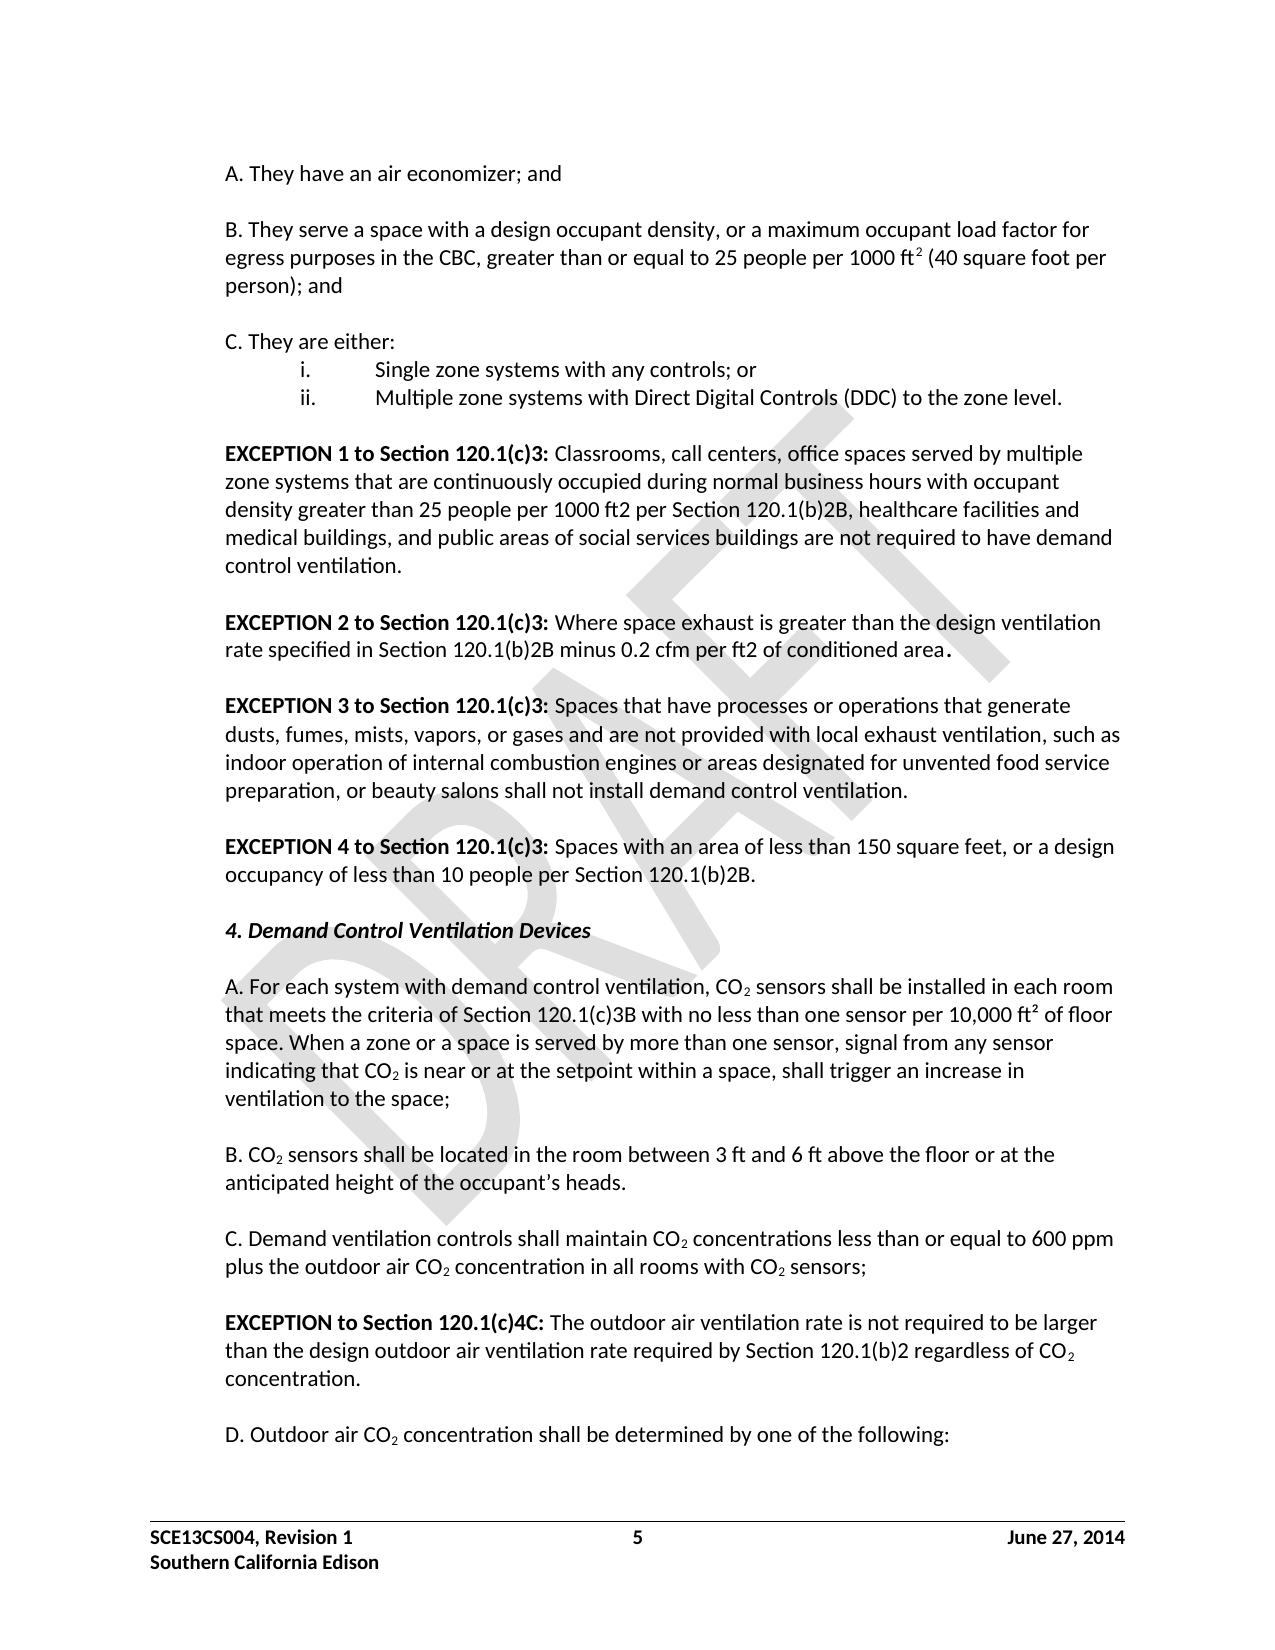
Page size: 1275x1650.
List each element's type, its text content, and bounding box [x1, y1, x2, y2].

text EXCEPTION to Section 120.1(c)4C: The outdoor air ventilation rate is not required to be larger than the design outdoor air ventilation rate required by Section 120.1(b)2 regardless of CO2 concentration. [225, 1308, 1125, 1392]
text B. They serve a space with a design occupant density, or a maximum occupant load factor for egress purposes in the CBC, greater than or equal to 25 people per 1000 ft2 (40 square foot per person); and [225, 215, 1125, 299]
text C. Demand ventilation controls shall maintain CO2 concentrations less than or equal to 600 ppm plus the outdoor air CO2 concentration in all rooms with CO2 sensors; [225, 1224, 1125, 1280]
text D. Outdoor air CO2 concentration shall be determined by one of the following: [225, 1420, 1125, 1448]
text EXCEPTION 2 to Section 120.1(c)3: Where space exhaust is greater than the design ventilation rate specified in Section 120.1(b)2B minus 0.2 cfm per ft2 of conditioned area. [225, 608, 1125, 664]
text i. Single zone systems with any controls; or [225, 355, 1125, 383]
text A. They have an air economizer; and [225, 159, 1125, 187]
text B. CO2 sensors shall be located in the room between 3 ft and 6 ft above the floor or at the anticipated height of the occupant’s heads. [225, 1140, 1125, 1196]
text 4. Demand Control Ventilation Devices [225, 916, 1125, 944]
text EXCEPTION 3 to Section 120.1(c)3: Spaces that have processes or operations that generate dusts, fumes, mists, vapors, or gases and are not provided with local exhaust ventilation, such as indoor operation of internal combustion engines or areas designated for unvented food service preparation, or beauty salons shall not install demand control ventilation. [225, 692, 1125, 804]
text A. For each system with demand control ventilation, CO2 sensors shall be installed in each room that meets the criteria of Section 120.1(c)3B with no less than one sensor per 10,000 ft² of floor space. When a zone or a space is served by more than one sensor, signal from any sensor indicating that CO2 is near or at the setpoint within a space, shall trigger an increase in ventilation to the space; [225, 972, 1125, 1112]
text ii. Multiple zone systems with Direct Digital Controls (DDC) to the zone level. [300, 383, 1125, 411]
text EXCEPTION 4 to Section 120.1(c)3: Spaces with an area of less than 150 square feet, or a design occupancy of less than 10 people per Section 120.1(b)2B. [225, 832, 1125, 888]
text C. They are either: [225, 327, 1125, 355]
text EXCEPTION 1 to Section 120.1(c)3: Classrooms, call centers, office spaces served by multiple zone systems that are continuously occupied during normal business hours with occupant density greater than 25 people per 1000 ft2 per Section 120.1(b)2B, healthcare facilities and medical buildings, and public areas of social services buildings are not required to have demand control ventilation. [225, 439, 1125, 579]
